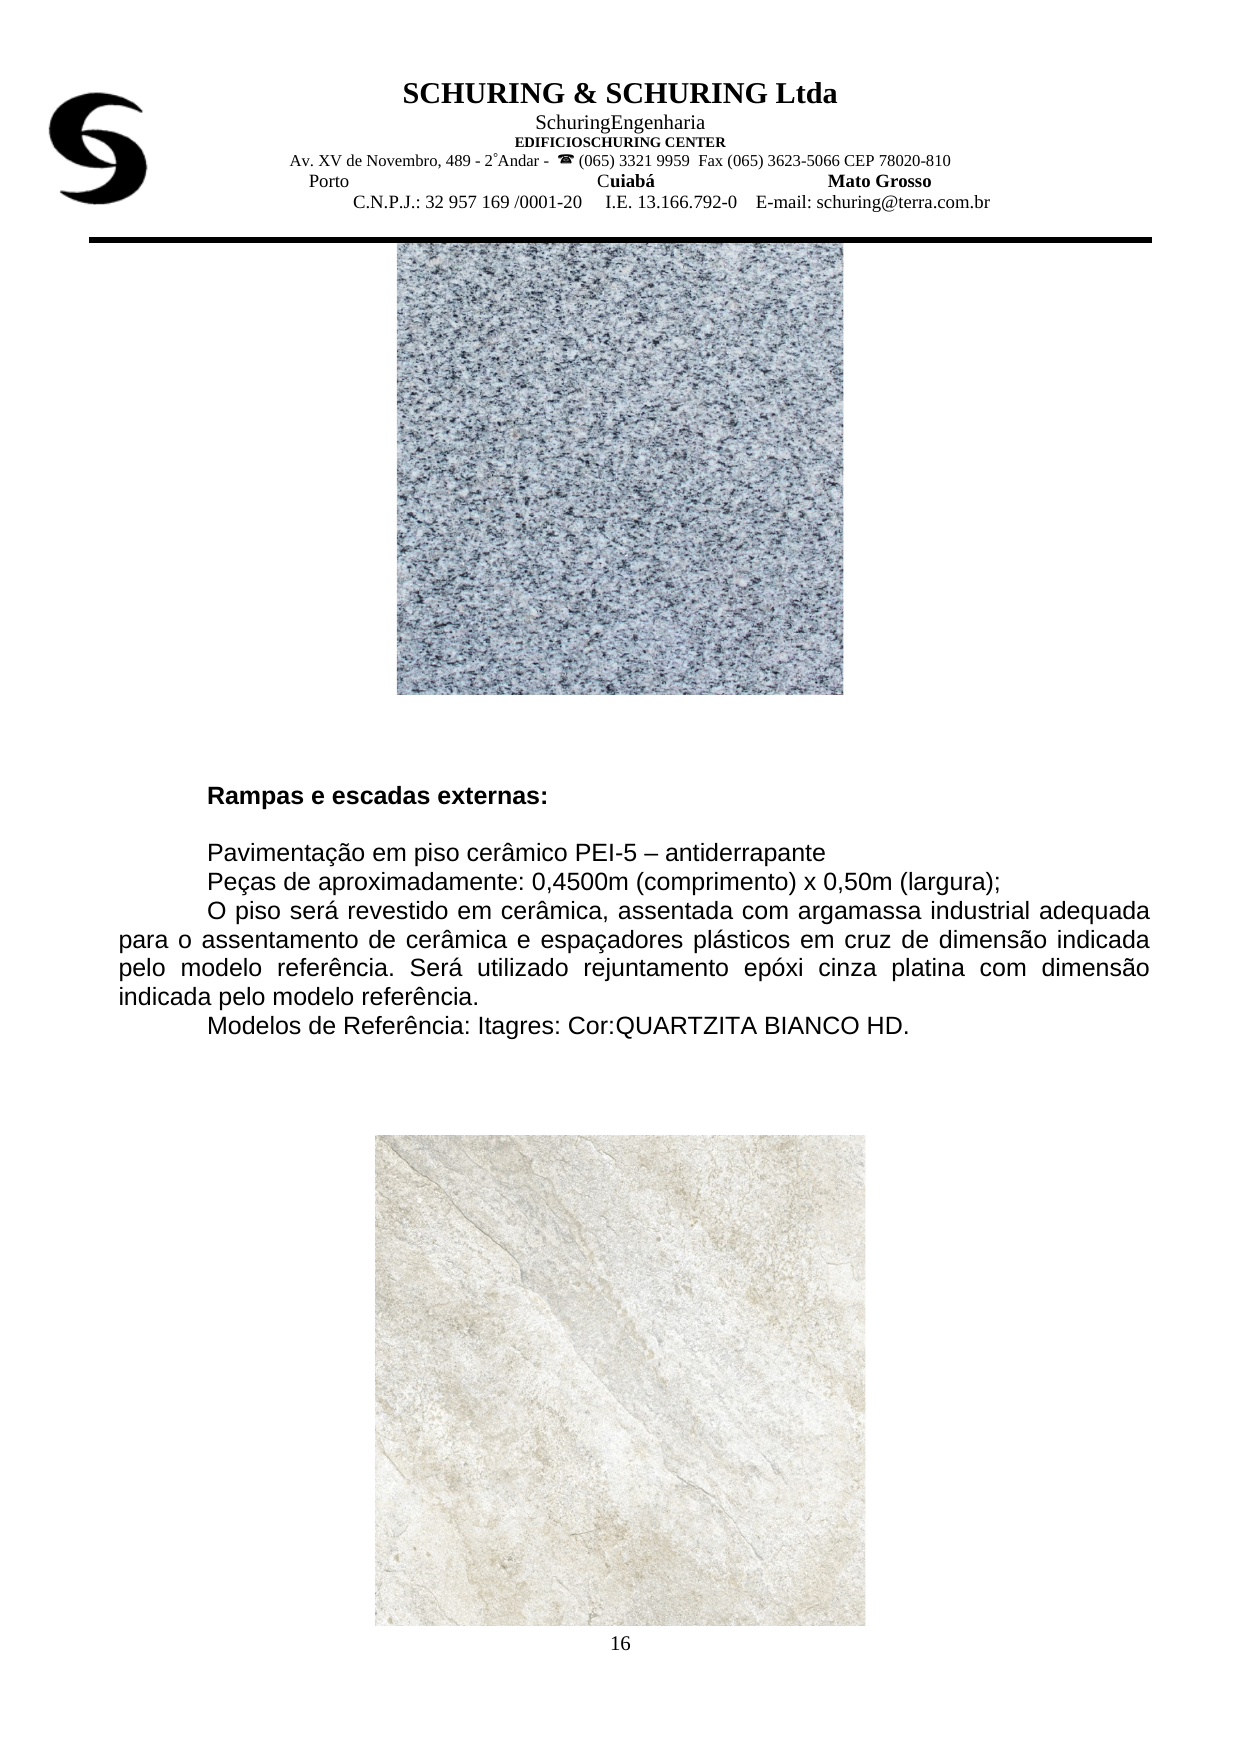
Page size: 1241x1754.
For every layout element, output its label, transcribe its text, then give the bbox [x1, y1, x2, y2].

subtitle Modelos de Referência: Itagres: Cor:QUARTZITA BIANCO HD. [118, 1011, 1152, 1039]
text Rampas e escadas externas: [118, 781, 1152, 809]
picture [396, 243, 844, 695]
text Peças de aproximadamente: 0,4500m (comprimento) x 0,50m (largura); [118, 867, 1152, 896]
text Pavimentação em piso cerâmico PEI-5 – antiderrapante [118, 838, 1152, 867]
text O piso será revestido em cerâmica, assentada com argamassa industrial adequada para o assentamento de cerâmica e espaçadores plásticos em cruz de dimensão indicada pelo modelo referência. Será utilizado rejuntamento epóxi cinza platina com dimensão indicada pelo modelo referência. [118, 896, 1152, 1011]
picture [375, 1135, 866, 1626]
